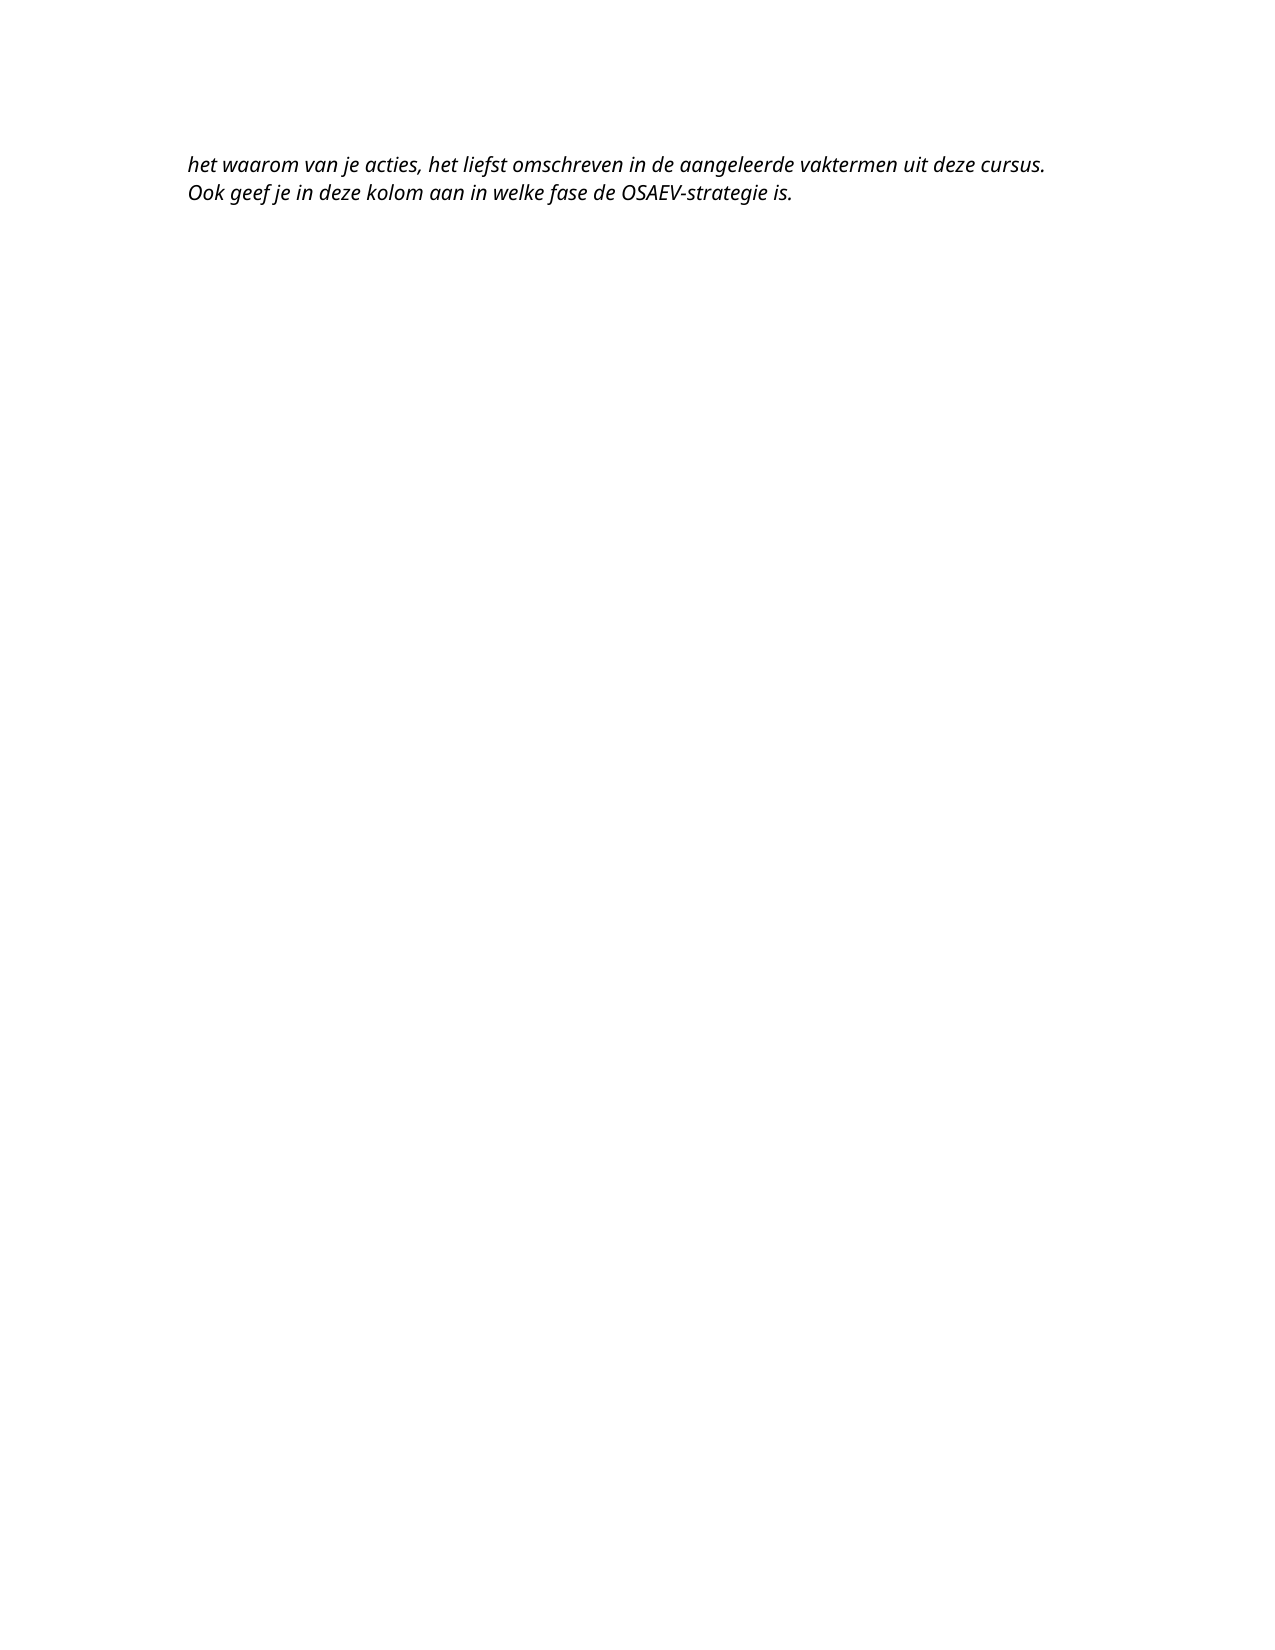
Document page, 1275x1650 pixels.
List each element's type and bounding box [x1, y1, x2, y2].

text [187, 150, 1087, 207]
